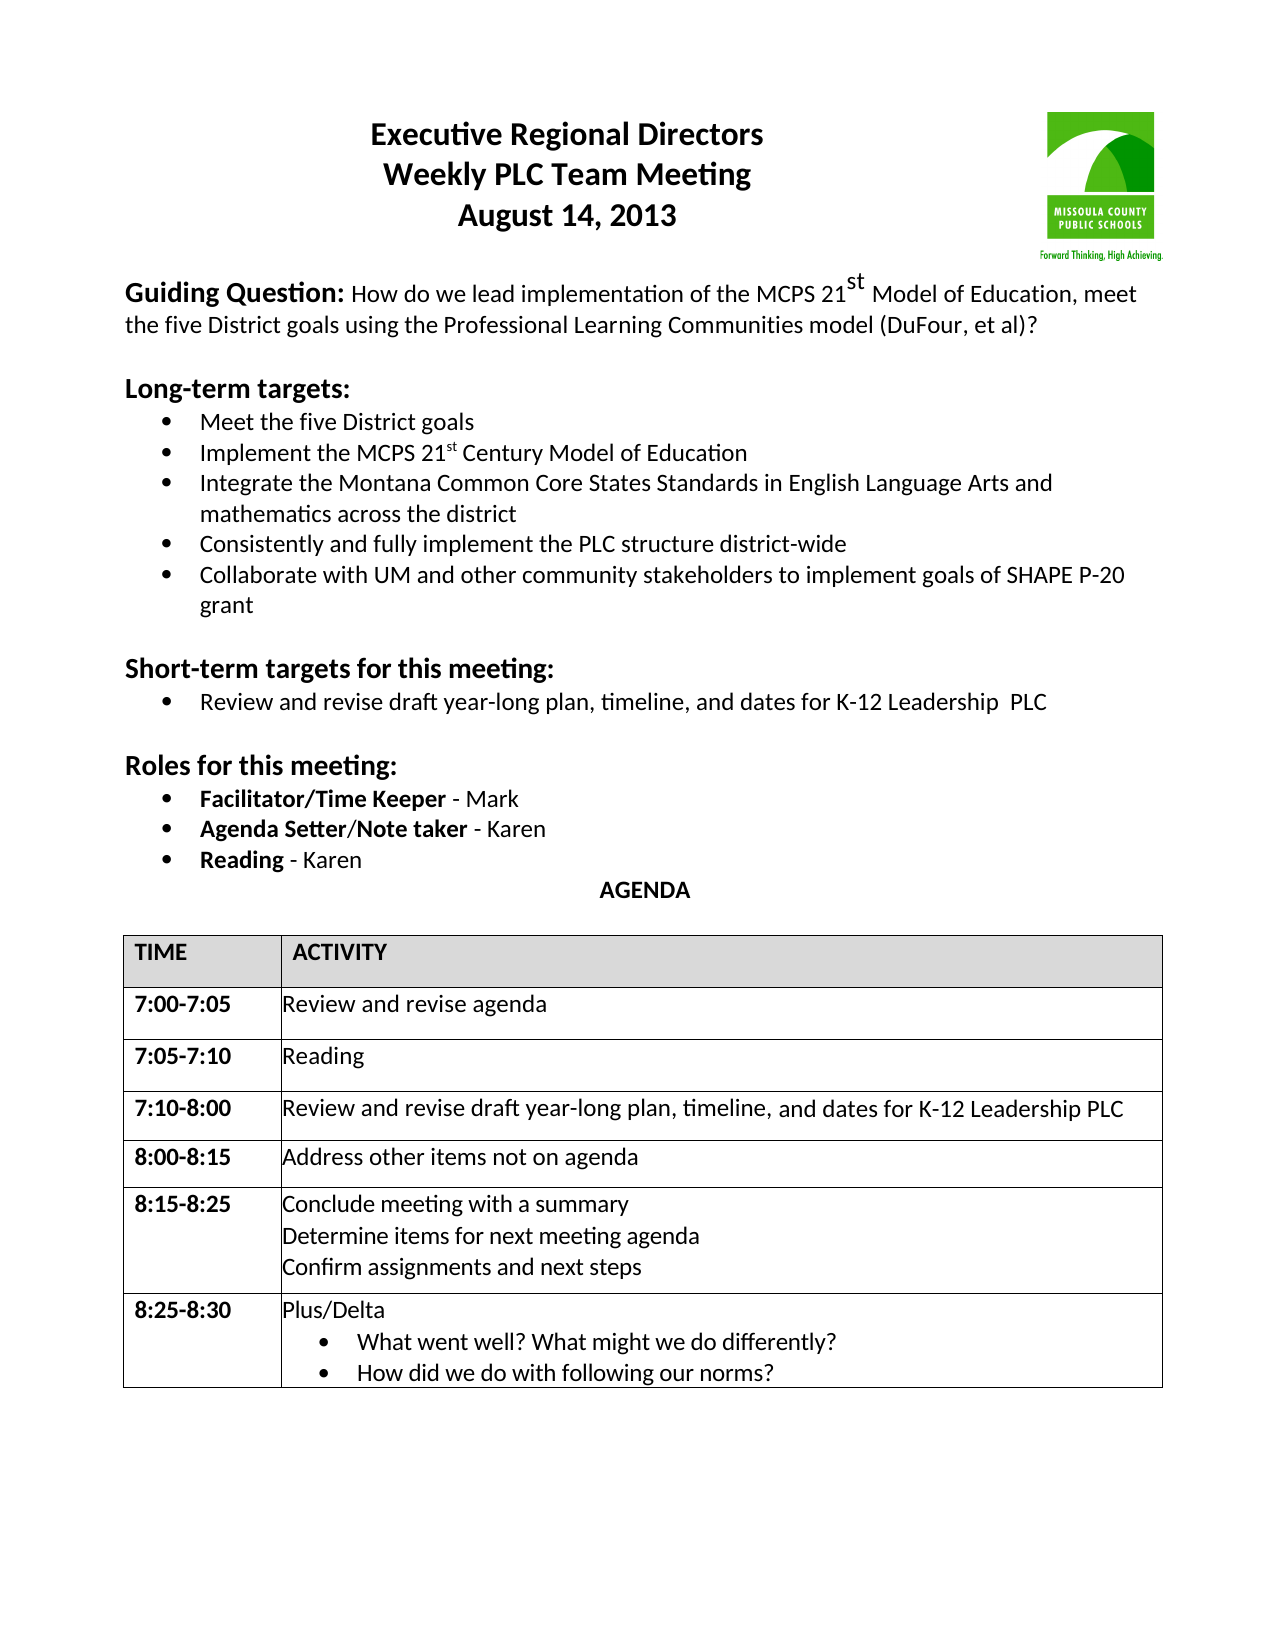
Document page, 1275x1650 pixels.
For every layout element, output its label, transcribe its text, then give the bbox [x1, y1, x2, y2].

picture [1040, 112, 1163, 261]
text Executive Regional Directors [112, 112, 1040, 153]
table_cell Address other items not on agenda [282, 1141, 1162, 1187]
table_cell 8:15-8:25 [124, 1188, 281, 1293]
text Guiding Question: How do we lead implementation of the MCPS 21st Model of Education, meet the five District goals using the Professional Learning Communities model (DuFour, et al)? [125, 265, 1164, 340]
list Facilitator/Time Keeper - Mark [162, 783, 1164, 813]
list Implement the MCPS 21st Century Model of Education [162, 437, 1164, 467]
list Integrate the Montana Common Core States Standards in English Language Arts and mathematics across the district [162, 467, 1164, 528]
table_cell Review and revise draft year-long plan, timeline, and dates for K-12 Leadership PLC [282, 1092, 1162, 1140]
table_cell Conclude meeting with a summary Determine items for next meeting agenda Confirm assignments and next steps [282, 1188, 1162, 1293]
table_cell Review and revise agenda [282, 988, 1162, 1039]
list Meet the five District goals [162, 406, 1164, 437]
table_cell 7:10-8:00 [124, 1092, 281, 1140]
text Short-term targets for this meeting: [125, 650, 1164, 686]
table_cell Plus/Delta What went well? What might we do differently? How did we do with following our norms? [282, 1294, 1162, 1387]
list Review and revise draft year-long plan, timeline, and dates for K-12 Leadership PLC [162, 686, 1164, 717]
table_cell 7:05-7:10 [124, 1040, 281, 1091]
list Reading - Karen [162, 844, 1164, 874]
table_cell 8:25-8:30 [124, 1294, 281, 1387]
list Agenda Setter/Note taker - Karen [162, 813, 1164, 844]
text Weekly PLC Team Meeting [112, 153, 1040, 194]
text Long-term targets: [125, 371, 1164, 406]
text Roles for this meeting: [125, 747, 1164, 783]
table_header TIME [124, 936, 281, 987]
text August 14, 2013 [112, 194, 1040, 235]
list Collaborate with UM and other community stakeholders to implement goals of SHAPE P-20 grant [162, 559, 1164, 620]
table_cell 8:00-8:15 [124, 1141, 281, 1187]
table_cell 7:00-7:05 [124, 988, 281, 1039]
text AGENDA [125, 874, 1164, 905]
table_header ACTIVITY [282, 936, 1162, 987]
list Consistently and fully implement the PLC structure district-wide [162, 528, 1164, 559]
table_cell Reading [282, 1040, 1162, 1091]
